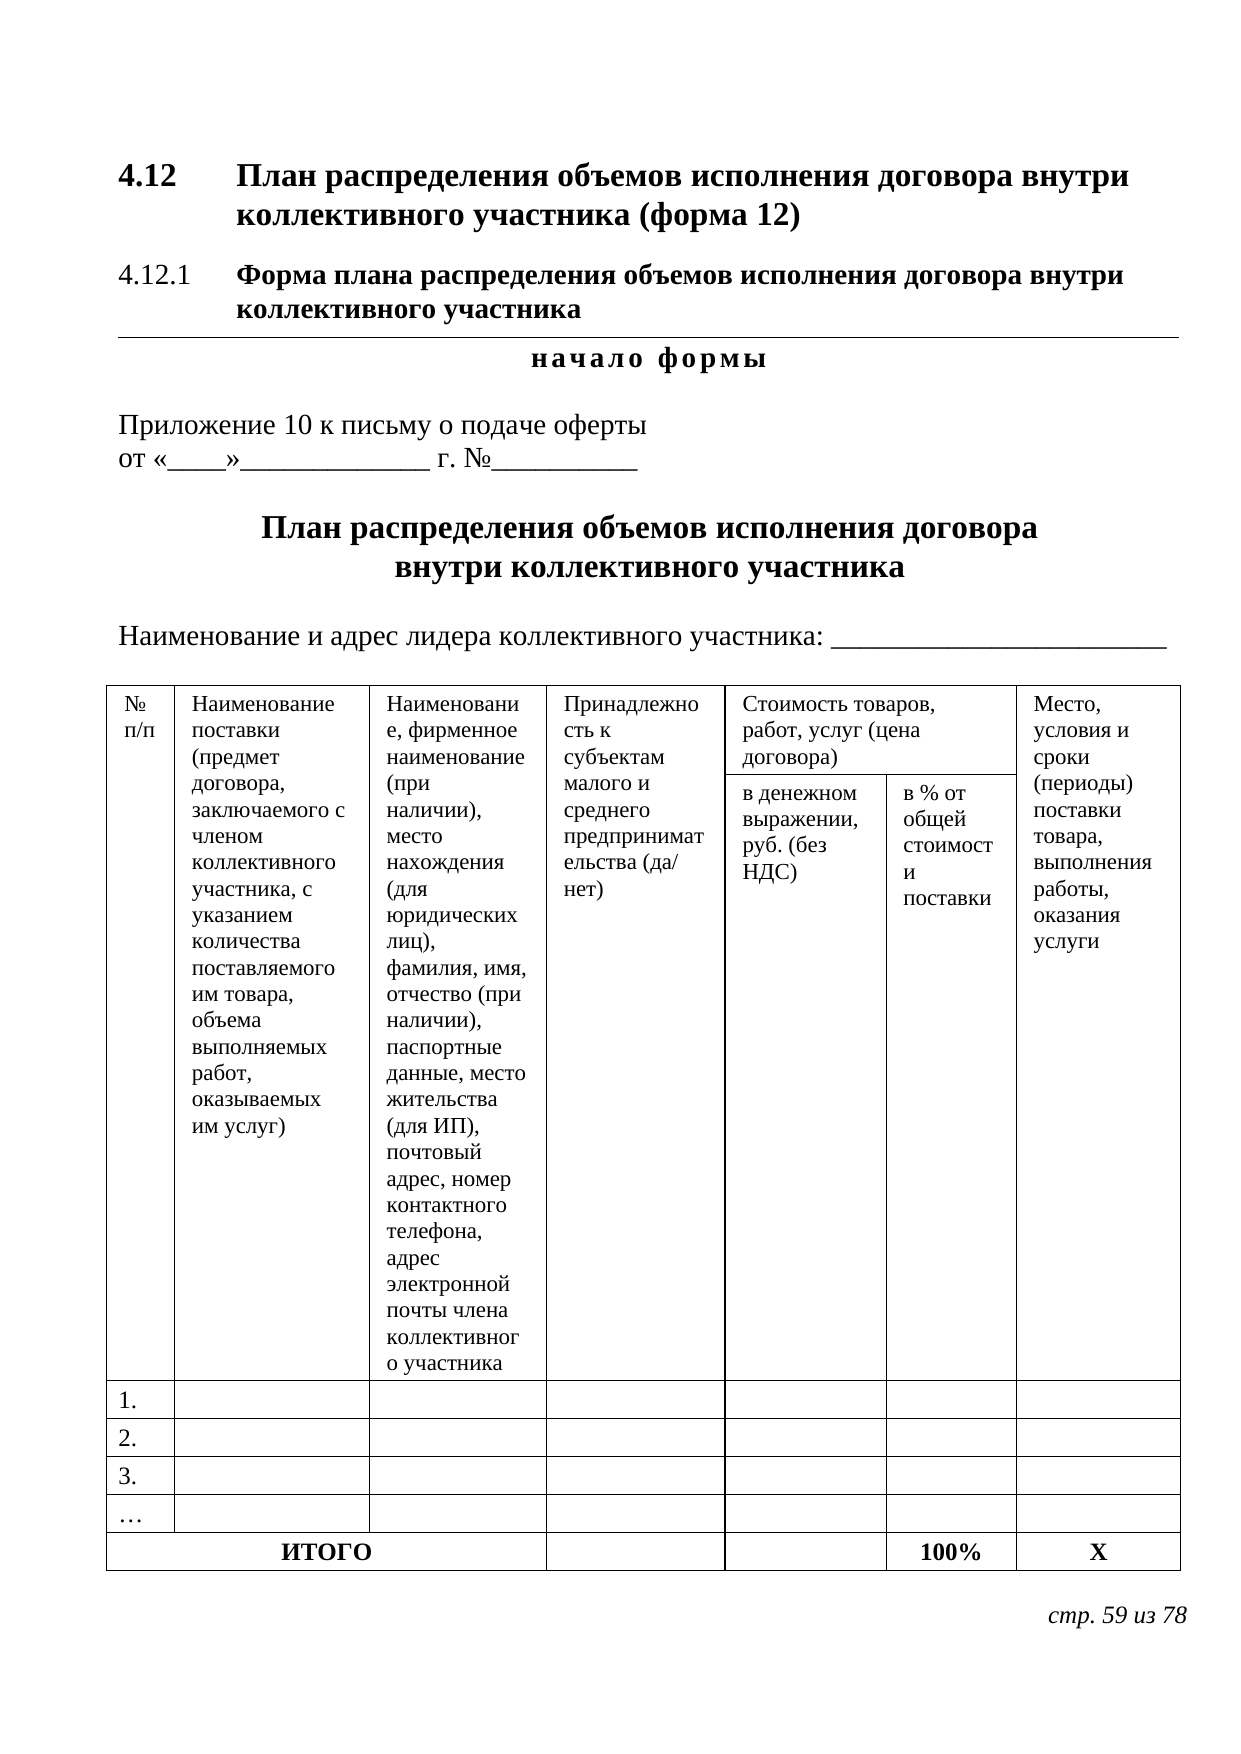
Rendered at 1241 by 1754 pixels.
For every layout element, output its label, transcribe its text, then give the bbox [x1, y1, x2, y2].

table_cell [107, 1457, 174, 1494]
table_cell [1017, 1419, 1180, 1456]
table_cell [370, 1457, 546, 1494]
table_header Стоимость товаров, работ, услуг (цена договора) [726, 686, 1016, 773]
table_cell [887, 1419, 1016, 1456]
table_cell [726, 1457, 886, 1494]
table_cell [726, 1495, 886, 1532]
table_cell [547, 1495, 724, 1532]
table_cell ИТОГО [107, 1533, 546, 1570]
table_cell [1017, 1495, 1180, 1532]
text Наименование и адрес лидера коллективного участника: _______________________ [118, 618, 1181, 651]
text Приложение 10 к письму о подаче оферты от «____»_____________ г. №__________ [118, 407, 1181, 474]
table_cell [547, 1381, 724, 1418]
table_cell [370, 1381, 546, 1418]
table_cell [547, 1533, 724, 1570]
table_cell [175, 1457, 369, 1494]
table_cell [107, 1419, 174, 1456]
table_header Место, условия и сроки (периоды) поставки товара, выполнения работы, оказания услуги [1017, 686, 1180, 1379]
table_cell [887, 1457, 1016, 1494]
table_cell [726, 1419, 886, 1456]
table_cell [175, 1495, 369, 1532]
table_cell [370, 1419, 546, 1456]
text начало формы [118, 338, 1179, 373]
table_cell в денежном выражении, руб. (без НДС) [726, 775, 886, 1379]
table_cell … [107, 1495, 174, 1532]
text Форма плана распределения объемов исполнения договора внутри коллективного участника [118, 257, 1181, 324]
table_cell в % от общей стоимости поставки [887, 775, 1016, 1379]
table_cell [726, 1381, 886, 1418]
table_cell [887, 1495, 1016, 1532]
table_cell [370, 1495, 546, 1532]
subtitle План распределения объемов исполнения договора внутри коллективного участника (форма 12) [118, 156, 1181, 232]
text План распределения объемов исполнения договора внутри коллективного участника [118, 508, 1181, 584]
table_header Принадлежность к субъектам малого и среднего предпринимательства (да/ нет) [547, 686, 724, 1379]
table_cell [547, 1419, 724, 1456]
table_cell [887, 1381, 1016, 1418]
table_cell [107, 1381, 174, 1418]
table_cell [175, 1381, 369, 1418]
table_cell [1017, 1457, 1180, 1494]
table_cell [547, 1457, 724, 1494]
table_cell 100% [887, 1533, 1016, 1570]
table_cell [175, 1419, 369, 1456]
table_header Наименование поставки (предмет договора, заключаемого с членом коллективного участника, с указанием количества поставляемого им товара, объема выполняемых работ, оказываемых им услуг) [175, 686, 369, 1379]
table_cell [1017, 1381, 1180, 1418]
table_cell Х [1017, 1533, 1180, 1570]
table_header Наименование, фирменное наименование (при наличии), место нахождения (для юридических лиц), фамилия, имя, отчество (при наличии), паспортные данные, место жительства (для ИП), почтовый адрес, номер контактного телефона, адрес электронной почты члена коллективного участника [370, 686, 546, 1379]
table_cell [726, 1533, 886, 1570]
table_header № п/п [107, 686, 174, 1379]
